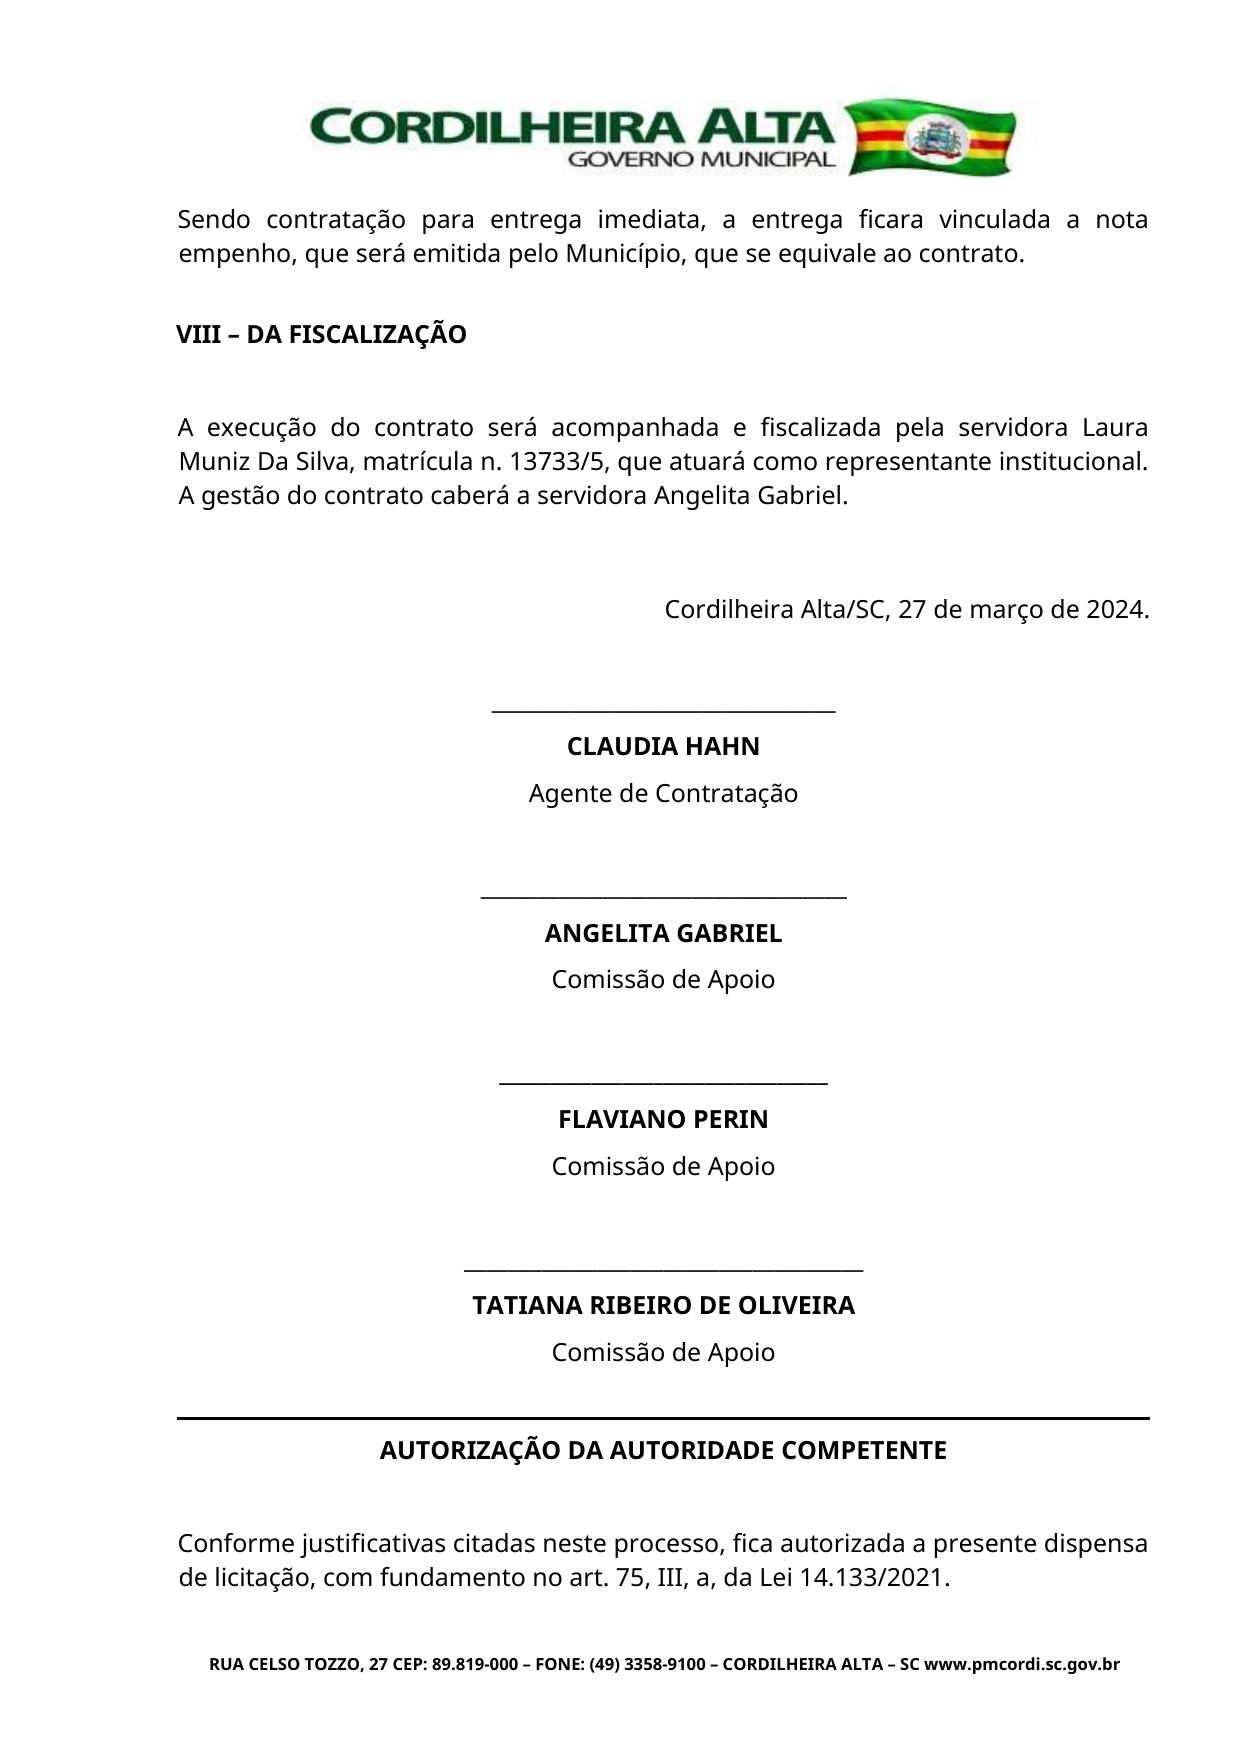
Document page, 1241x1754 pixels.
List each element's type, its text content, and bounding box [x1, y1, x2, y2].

text ____________________________________ [177, 1241, 1150, 1275]
text Sendo contratação para entrega imediata, a entrega ficara vinculada a nota empenho, que será emitida pelo Município, que se equivale ao contrato. [177, 202, 1150, 270]
text FLAVIANO PERIN [177, 1102, 1150, 1136]
text TATIANA RIBEIRO DE OLIVEIRA [177, 1288, 1150, 1322]
text Comissão de Apoio [177, 1148, 1150, 1182]
text ANGELITA GABRIEL [177, 915, 1150, 949]
text Agente de Contratação [177, 776, 1150, 810]
text Conforme justificativas citadas neste processo, fica autorizada a presente dispensa de licitação, com fundamento no art. 75, III, a, da Lei 14.133/2021. [177, 1526, 1150, 1594]
text _________________________________ [177, 869, 1150, 903]
picture [287, 75, 1040, 202]
text Comissão de Apoio [177, 962, 1150, 996]
text Cordilheira Alta/SC, 27 de março de 2024. [177, 592, 1151, 626]
text _______________________________ [177, 682, 1150, 717]
text ________________________________ [177, 1055, 1150, 1089]
text AUTORIZAÇÃO DA AUTORIDADE COMPETENTE [177, 1433, 1150, 1467]
text A execução do contrato será acompanhada e fiscalizada pela servidora Laura Muniz Da Silva, matrícula n. 13733/5, que atuará como representante institucional. A gestão do contrato caberá a servidora Angelita Gabriel. [177, 409, 1150, 512]
text CLAUDIA HAHN [177, 729, 1150, 763]
text VIII – DA FISCALIZAÇÃO [176, 316, 1151, 350]
text Comissão de Apoio [177, 1334, 1150, 1368]
